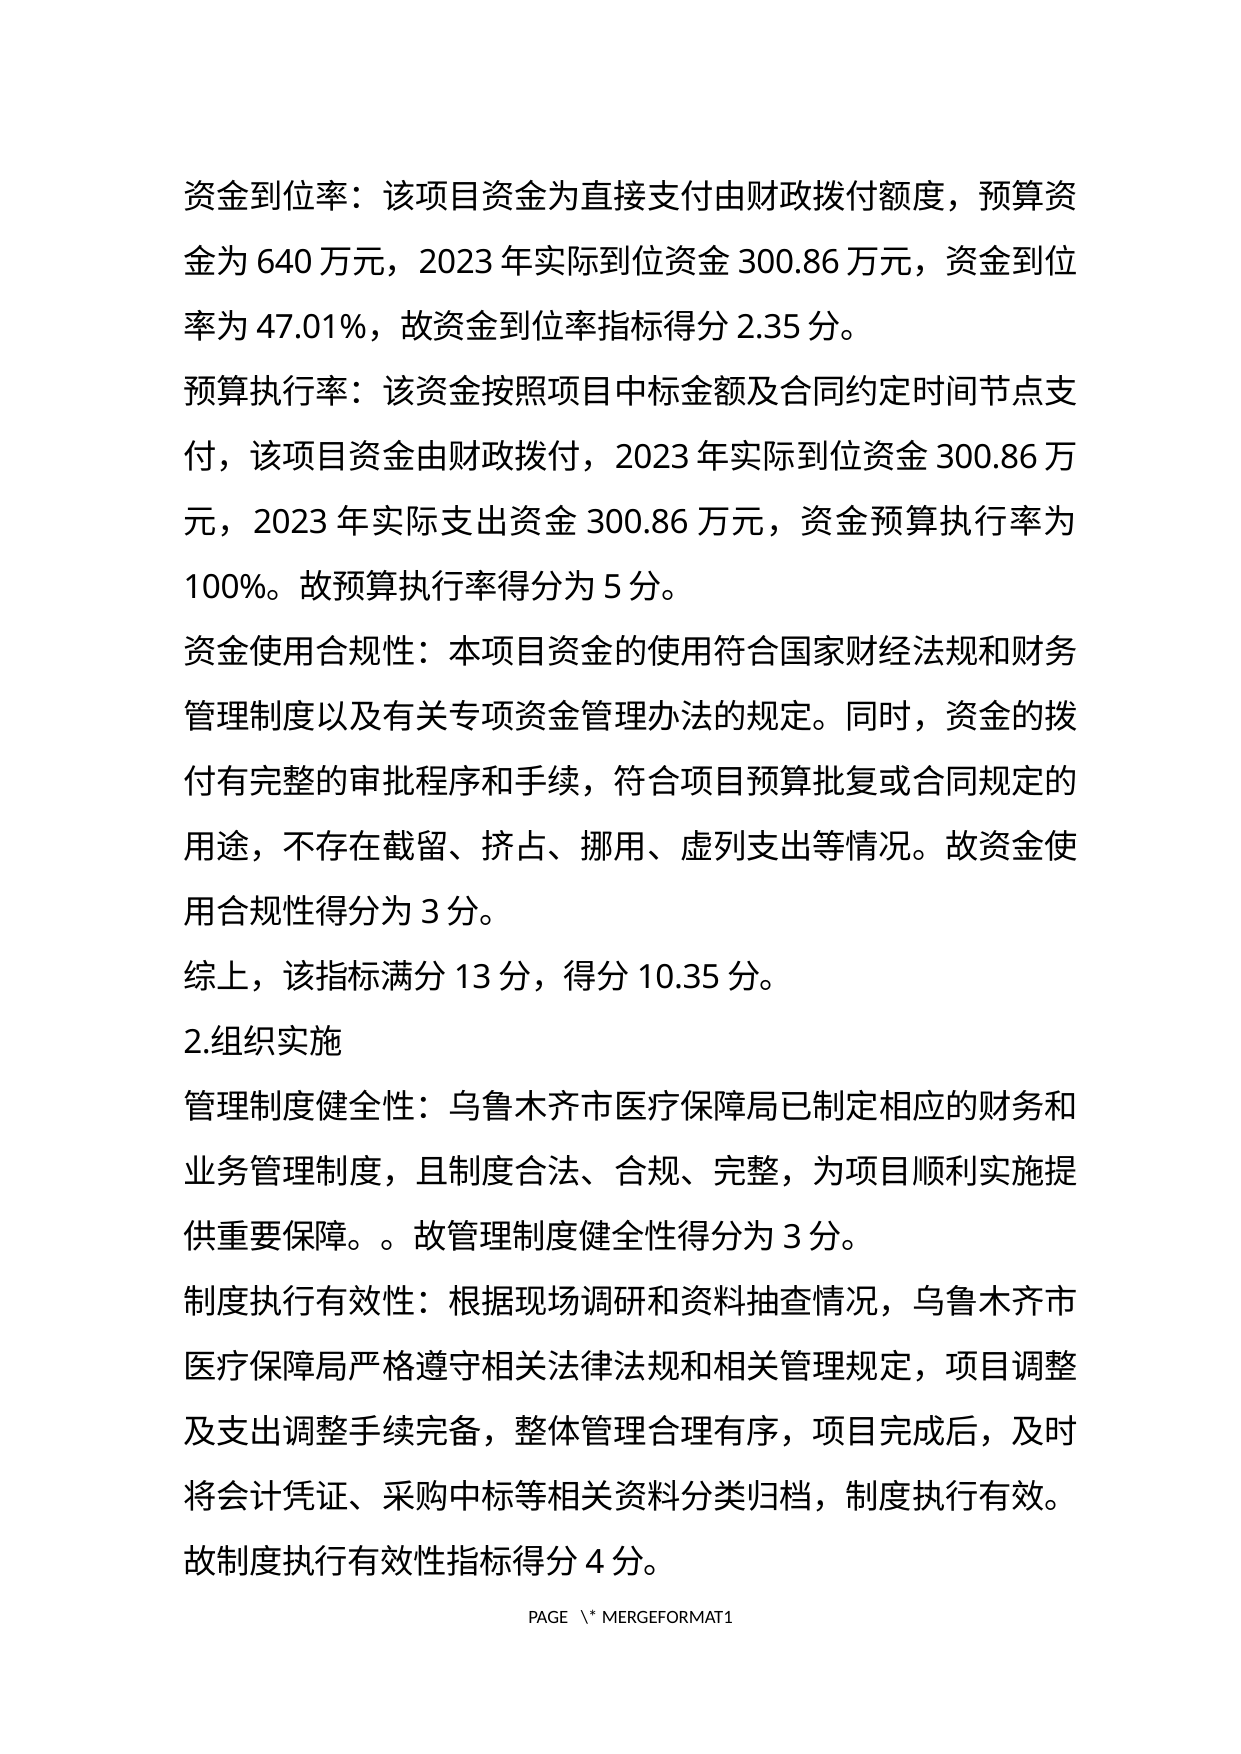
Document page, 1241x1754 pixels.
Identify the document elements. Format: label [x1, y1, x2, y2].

text [183, 162, 1078, 1592]
